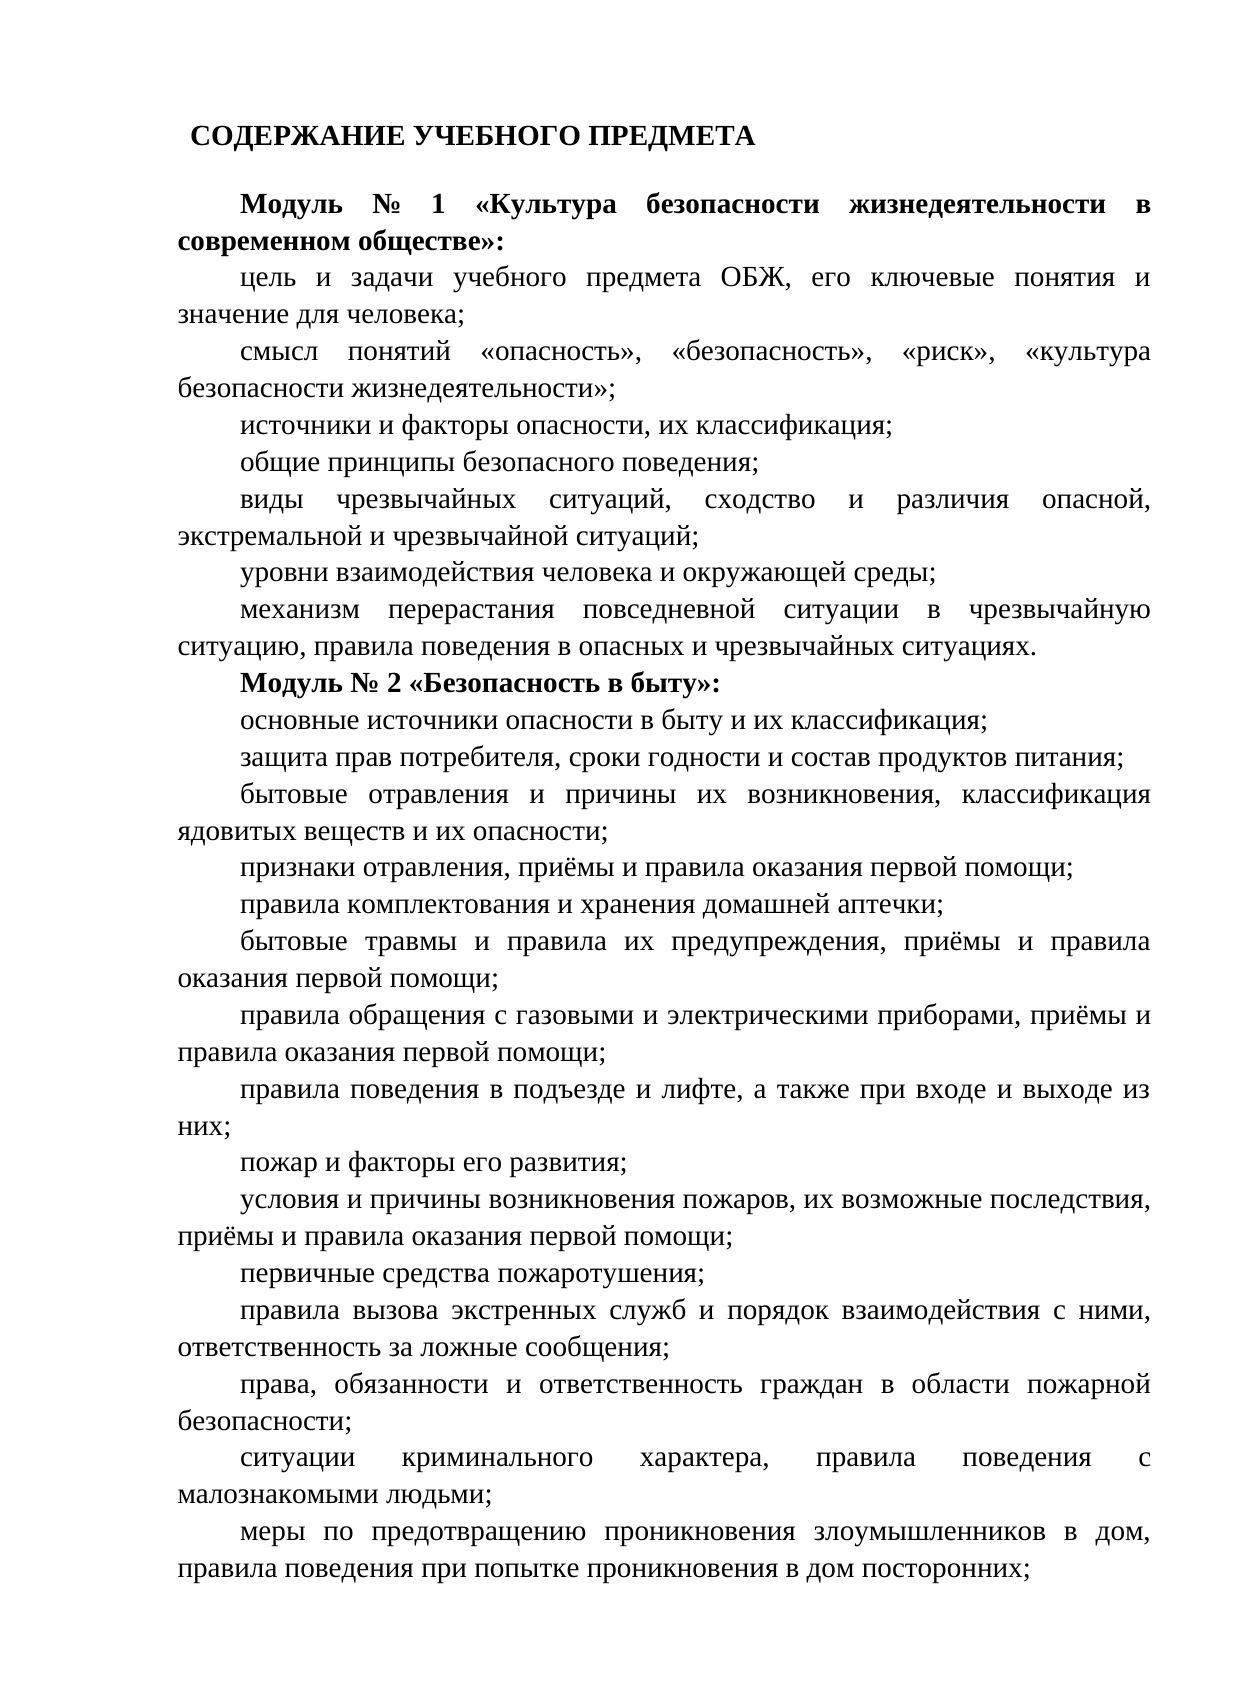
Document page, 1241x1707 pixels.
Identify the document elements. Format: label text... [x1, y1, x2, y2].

text уровни взаимодействия человека и окружающей среды; [177, 554, 1152, 588]
text правила вызова экстренных служб и порядок взаимодействия с ними, ответственность за ложные сообщения; [177, 1292, 1152, 1362]
text первичные средства пожаротушения; [177, 1255, 1152, 1289]
text механизм перерастания повседневной ситуации в чрезвычайную ситуацию, правила поведения в опасных и чрезвычайных ситуациях. [177, 591, 1152, 662]
text бытовые травмы и правила их предупреждения, приёмы и правила оказания первой помощи; [177, 923, 1152, 994]
text бытовые отравления и причины их возникновения, классификация ядовитых веществ и их опасности; [177, 776, 1152, 846]
text признаки отравления, приёмы и правила оказания первой помощи; [177, 849, 1152, 883]
text Модуль № 1 «Культура безопасности жизнедеятельности в современном обществе»: [177, 186, 1152, 256]
text условия и причины возникновения пожаров, их возможные последствия, приёмы и правила оказания первой помощи; [177, 1181, 1152, 1252]
text смысл понятий «опасность», «безопасность», «риск», «культура безопасности жизнедеятельности»; [177, 333, 1152, 404]
text правила комплектования и хранения домашней аптечки; [177, 886, 1152, 920]
text основные источники опасности в быту и их классификация; [177, 702, 1152, 736]
text ситуации криминального характера, правила поведения с малознакомыми людьми; [177, 1439, 1152, 1510]
text пожар и факторы его развития; [177, 1144, 1152, 1178]
text защита прав потребителя, сроки годности и состав продуктов питания; [177, 739, 1152, 772]
text Модуль № 2 «Безопасность в быту»: [177, 665, 1152, 699]
text правила поведения в подъезде и лифте, а также при входе и выходе из них; [177, 1071, 1152, 1141]
text цель и задачи учебного предмета ОБЖ, его ключевые понятия и значение для человека; [177, 259, 1152, 330]
text виды чрезвычайных ситуаций, сходство и различия опасной, экстремальной и чрезвычайной ситуаций; [177, 481, 1152, 551]
text правила обращения с газовыми и электрическими приборами, приёмы и правила оказания первой помощи; [177, 997, 1152, 1067]
text СОДЕРЖАНИЕ УЧЕБНОГО ПРЕДМЕТА [190, 118, 1152, 152]
text меры по предотвращению проникновения злоумышленников в дом, правила поведения при попытке проникновения в дом посторонних; [177, 1513, 1152, 1584]
text источники и факторы опасности, их классификация; [177, 407, 1152, 441]
text общие принципы безопасного поведения; [177, 444, 1152, 477]
text права, обязанности и ответственность граждан в области пожарной безопасности; [177, 1366, 1152, 1436]
